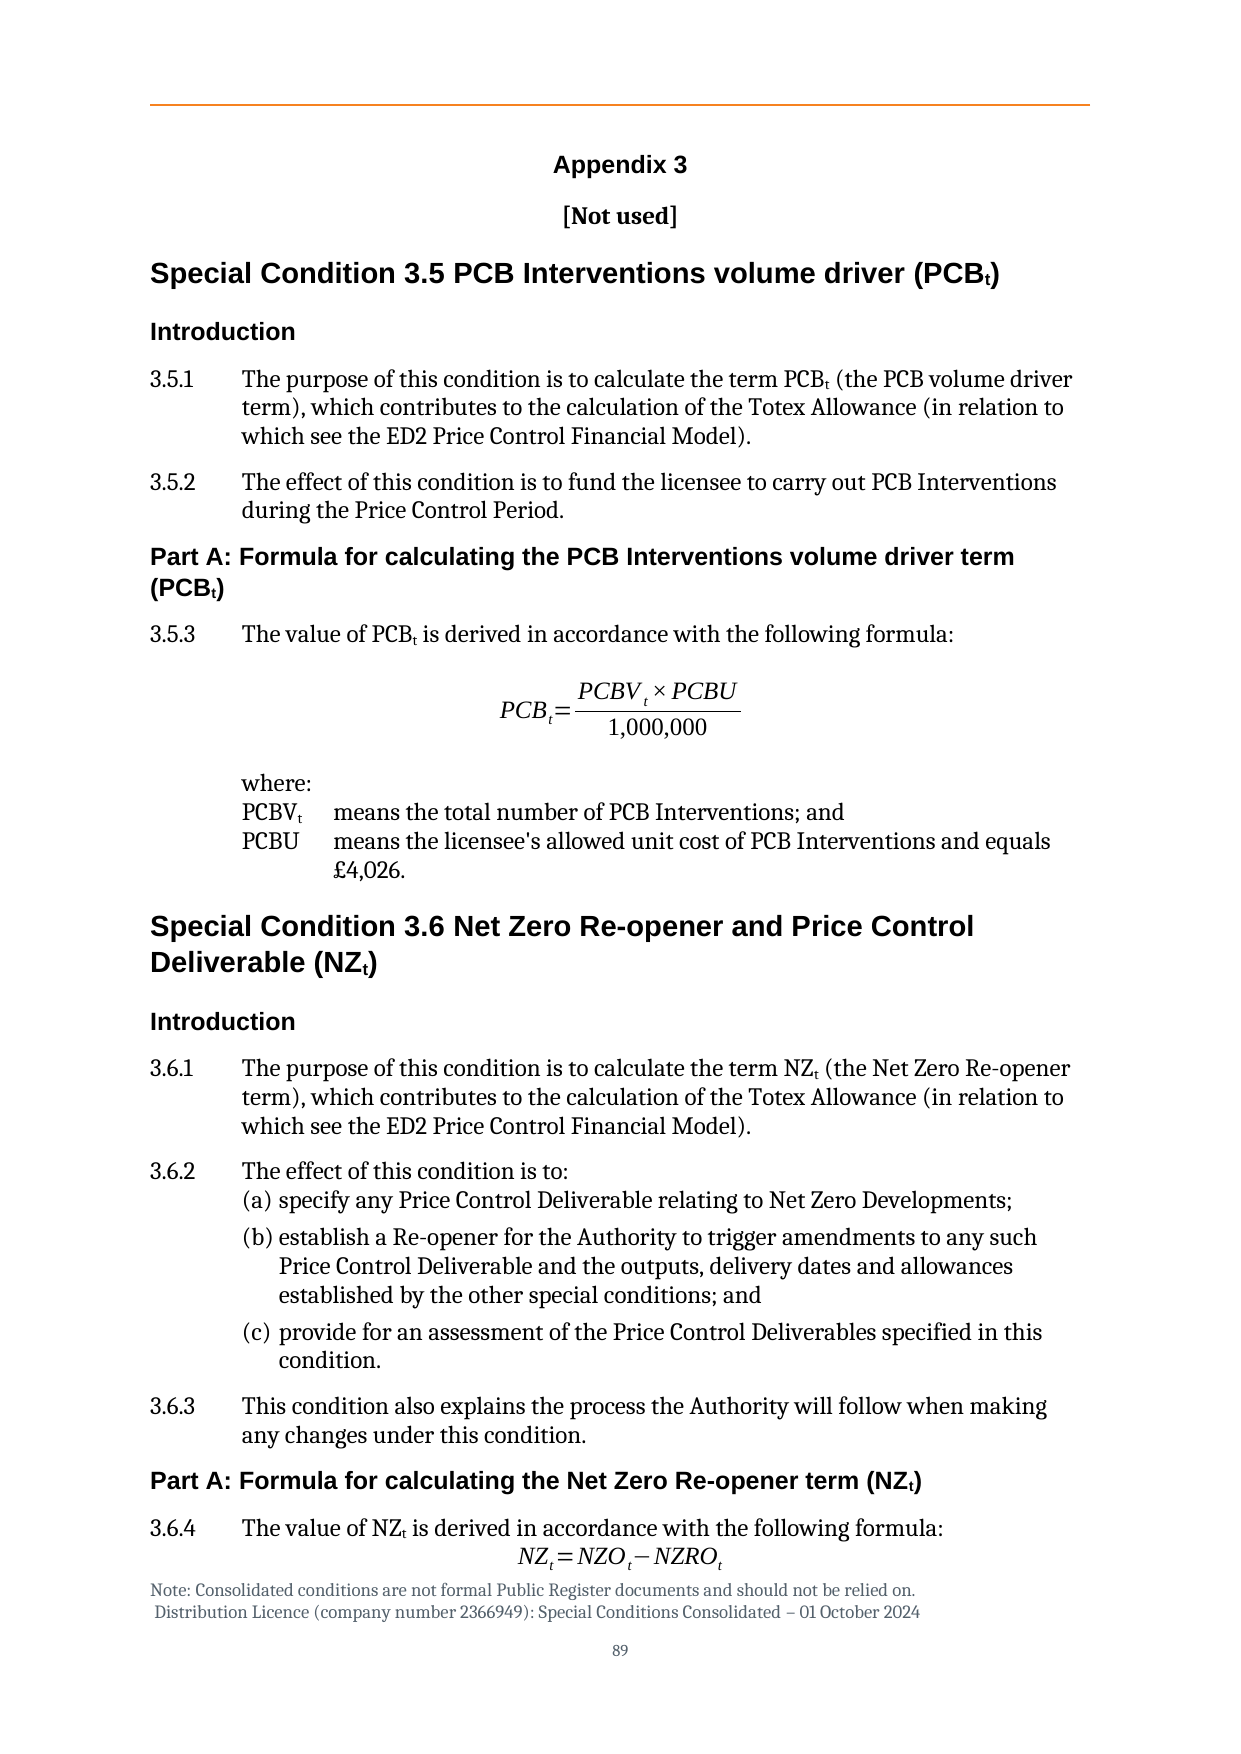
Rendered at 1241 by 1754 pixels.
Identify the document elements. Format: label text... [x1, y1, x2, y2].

subtitle Introduction [150, 317, 1090, 346]
subtitle Introduction [150, 1007, 1090, 1035]
text The value of PCBt is derived in accordance with the following formula: [150, 620, 1090, 649]
subtitle Net Zero Re-opener and Price Control Deliverable (NZt) [150, 909, 1090, 979]
subtitle PCB Interventions volume driver (PCBt) [150, 256, 1090, 289]
subtitle Formula for calculating the PCB Interventions volume driver term (PCBt) [150, 542, 1090, 601]
text The purpose of this condition is to calculate the term NZt (the Net Zero Re-opener term), which contributes to the calculation of the Totex Allowance (in relation to which see the ED2 Price Control Financial Model). [150, 1054, 1090, 1141]
text PCBVt means the total number of PCB Interventions; and [242, 798, 1090, 827]
text PCBU means the licensee's allowed unit cost of PCB Interventions and equals £4,026. [242, 827, 1090, 884]
text The effect of this condition is to fund the licensee to carry out PCB Interventions during the Price Control Period. [150, 467, 1090, 525]
list provide for an assessment of the Price Control Deliverables specified in this condition. [242, 1318, 1090, 1375]
text The value of NZt is derived in accordance with the following formula: [150, 1514, 1090, 1542]
text where: [242, 769, 1090, 798]
list establish a Re-opener for the Authority to trigger amendments to any such Price Control Deliverable and the outputs, delivery dates and allowances established by the other special conditions; and [242, 1223, 1090, 1309]
text [Not used] [150, 202, 1090, 231]
text The effect of this condition is to: [150, 1157, 1090, 1186]
text This condition also explains the process the Authority will follow when making any changes under this condition. [150, 1392, 1090, 1449]
subtitle Formula for calculating the Net Zero Re-opener term (NZt) [150, 1466, 1090, 1495]
text The purpose of this condition is to calculate the term PCBt (the PCB volume driver term), which contributes to the calculation of the Totex Allowance (in relation to which see the ED2 Price Control Financial Model). [150, 364, 1090, 451]
list specify any Price Control Deliverable relating to Net Zero Developments; [242, 1186, 1090, 1215]
